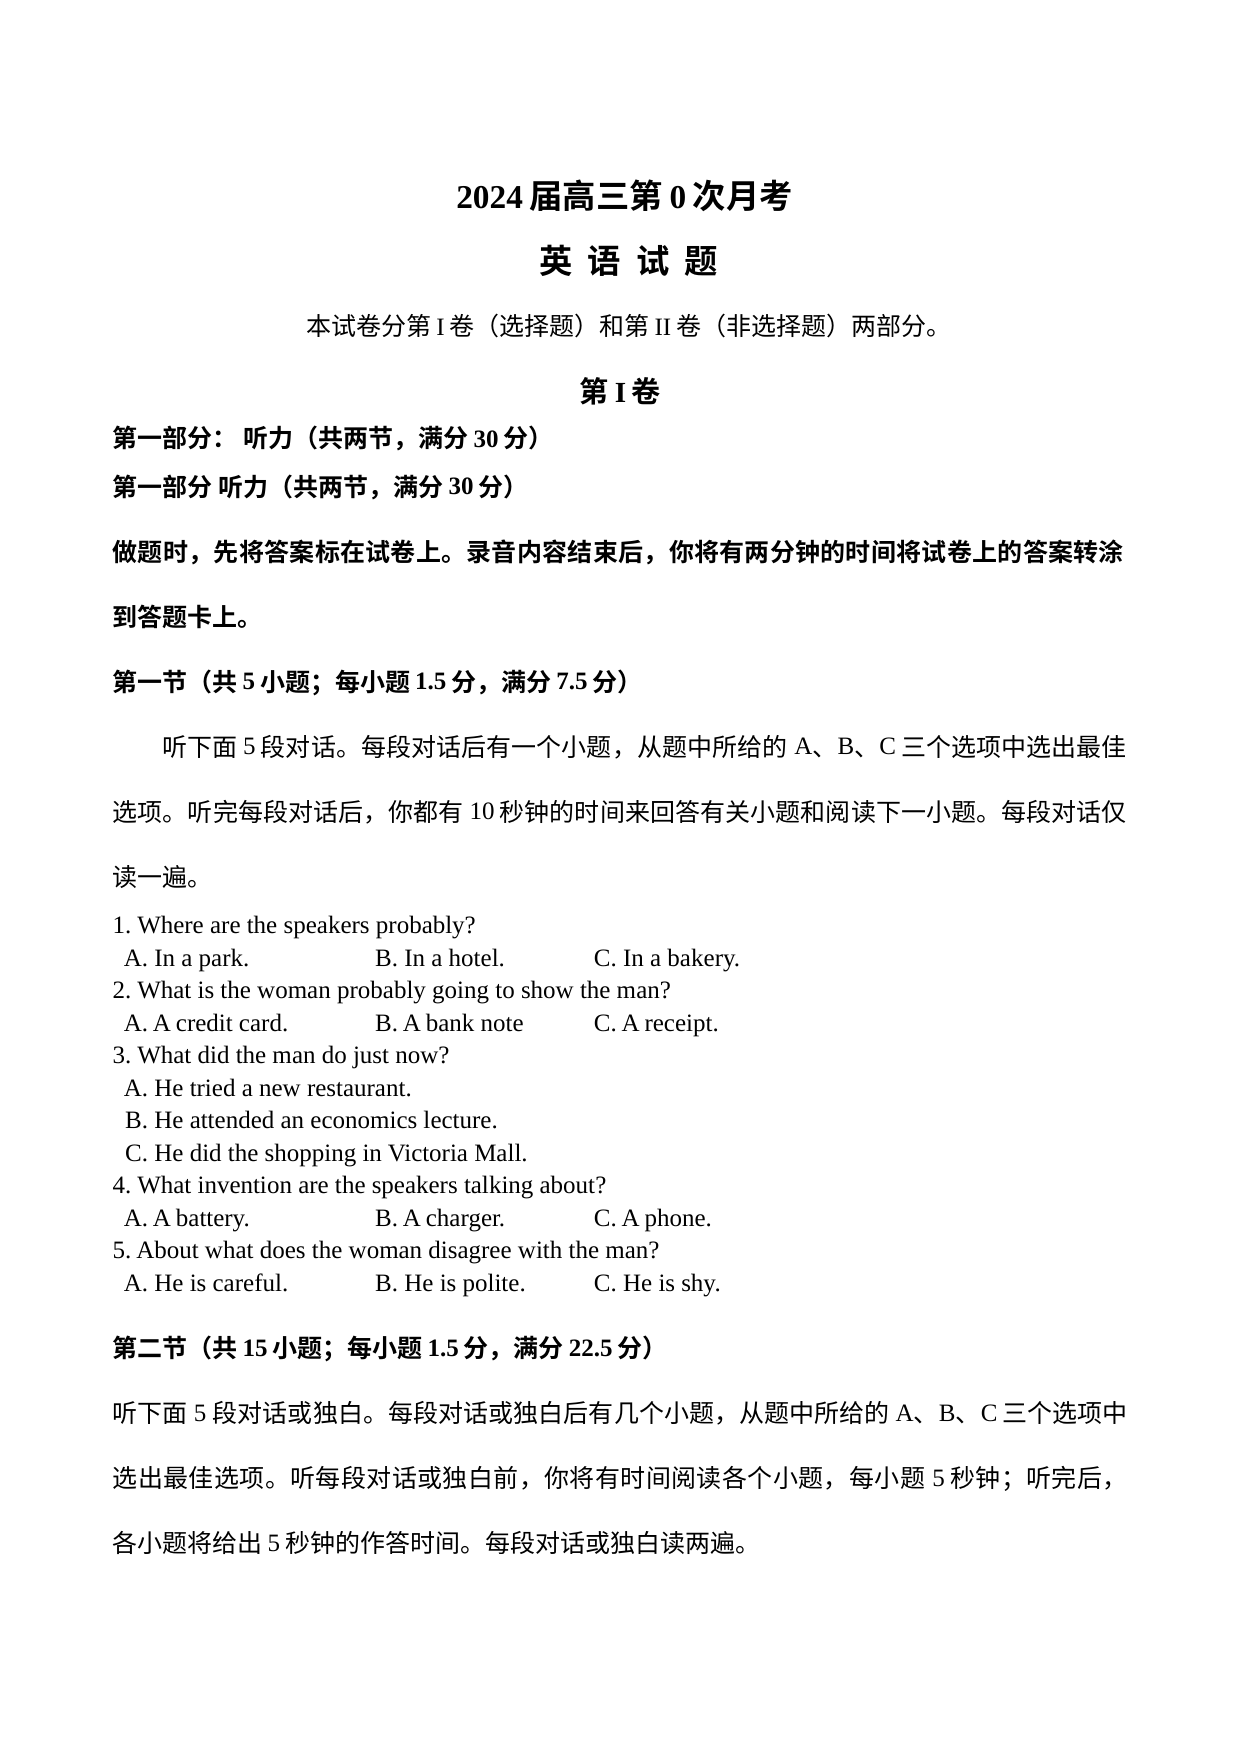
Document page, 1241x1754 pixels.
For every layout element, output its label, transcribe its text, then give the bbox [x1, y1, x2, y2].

text 第一部分 听力（共两节，满分30分） [112, 453, 1128, 518]
text 听下面5段对话。每段对话后有一个小题，从题中所给的A、B、C三个选项中选出最佳选项。听完每段对话后，你都有10秒钟的时间来回答有关小题和阅读下一小题。每段对话仅读一遍。 [112, 713, 1128, 908]
text 1. Where are the speakers probably? [112, 908, 1128, 941]
text B. He attended an economics lecture. [112, 1103, 1128, 1136]
text 2024届高三第0次月考 [112, 162, 1128, 227]
text A. A battery. B. A charger. C. A phone. [112, 1201, 1128, 1233]
text C. He did the shopping in Victoria Mall. [112, 1136, 1128, 1168]
text 5. About what does the woman disagree with the man? [112, 1233, 1128, 1266]
text A. In a park. B. In a hotel. C. In a bakery. [112, 941, 1128, 973]
text 本试卷分第I卷（选择题）和第II卷（非选择题）两部分。 [112, 292, 1128, 357]
text 第一部分： 听力（共两节，满分30分） [112, 422, 1128, 453]
text 2. What is the woman probably going to show the man? [112, 973, 1128, 1006]
text A. He is careful. B. He is polite. C. He is shy. [112, 1266, 1128, 1298]
text 英 语 试 题 [112, 227, 1128, 292]
text 第一节（共5小题；每小题1.5分，满分7.5分） [112, 648, 1128, 713]
text 4. What invention are the speakers talking about? [112, 1168, 1128, 1201]
text 做题时，先将答案标在试卷上。录音内容结束后，你将有两分钟的时间将试卷上的答案转涂到答题卡上。 [112, 518, 1128, 648]
text 听下面 5 段对话或独白。每段对话或独白后有几个小题，从题中所给的A、B、C三个选项中选出最佳选项。听每段对话或独白前，你将有时间阅读各个小题，每小题5秒钟；听完后，各小题将给出5秒钟的作答时间。每段对话或独白读两遍。 [112, 1379, 1128, 1574]
text A. A credit card. B. A bank note C. A receipt. [112, 1006, 1128, 1038]
text 第I卷 [112, 357, 1128, 422]
text A. He tried a new restaurant. [112, 1071, 1128, 1103]
text 3. What did the man do just now? [112, 1038, 1128, 1071]
text 第二节（共15小题；每小题1.5分，满分22.5分） [112, 1314, 1128, 1379]
